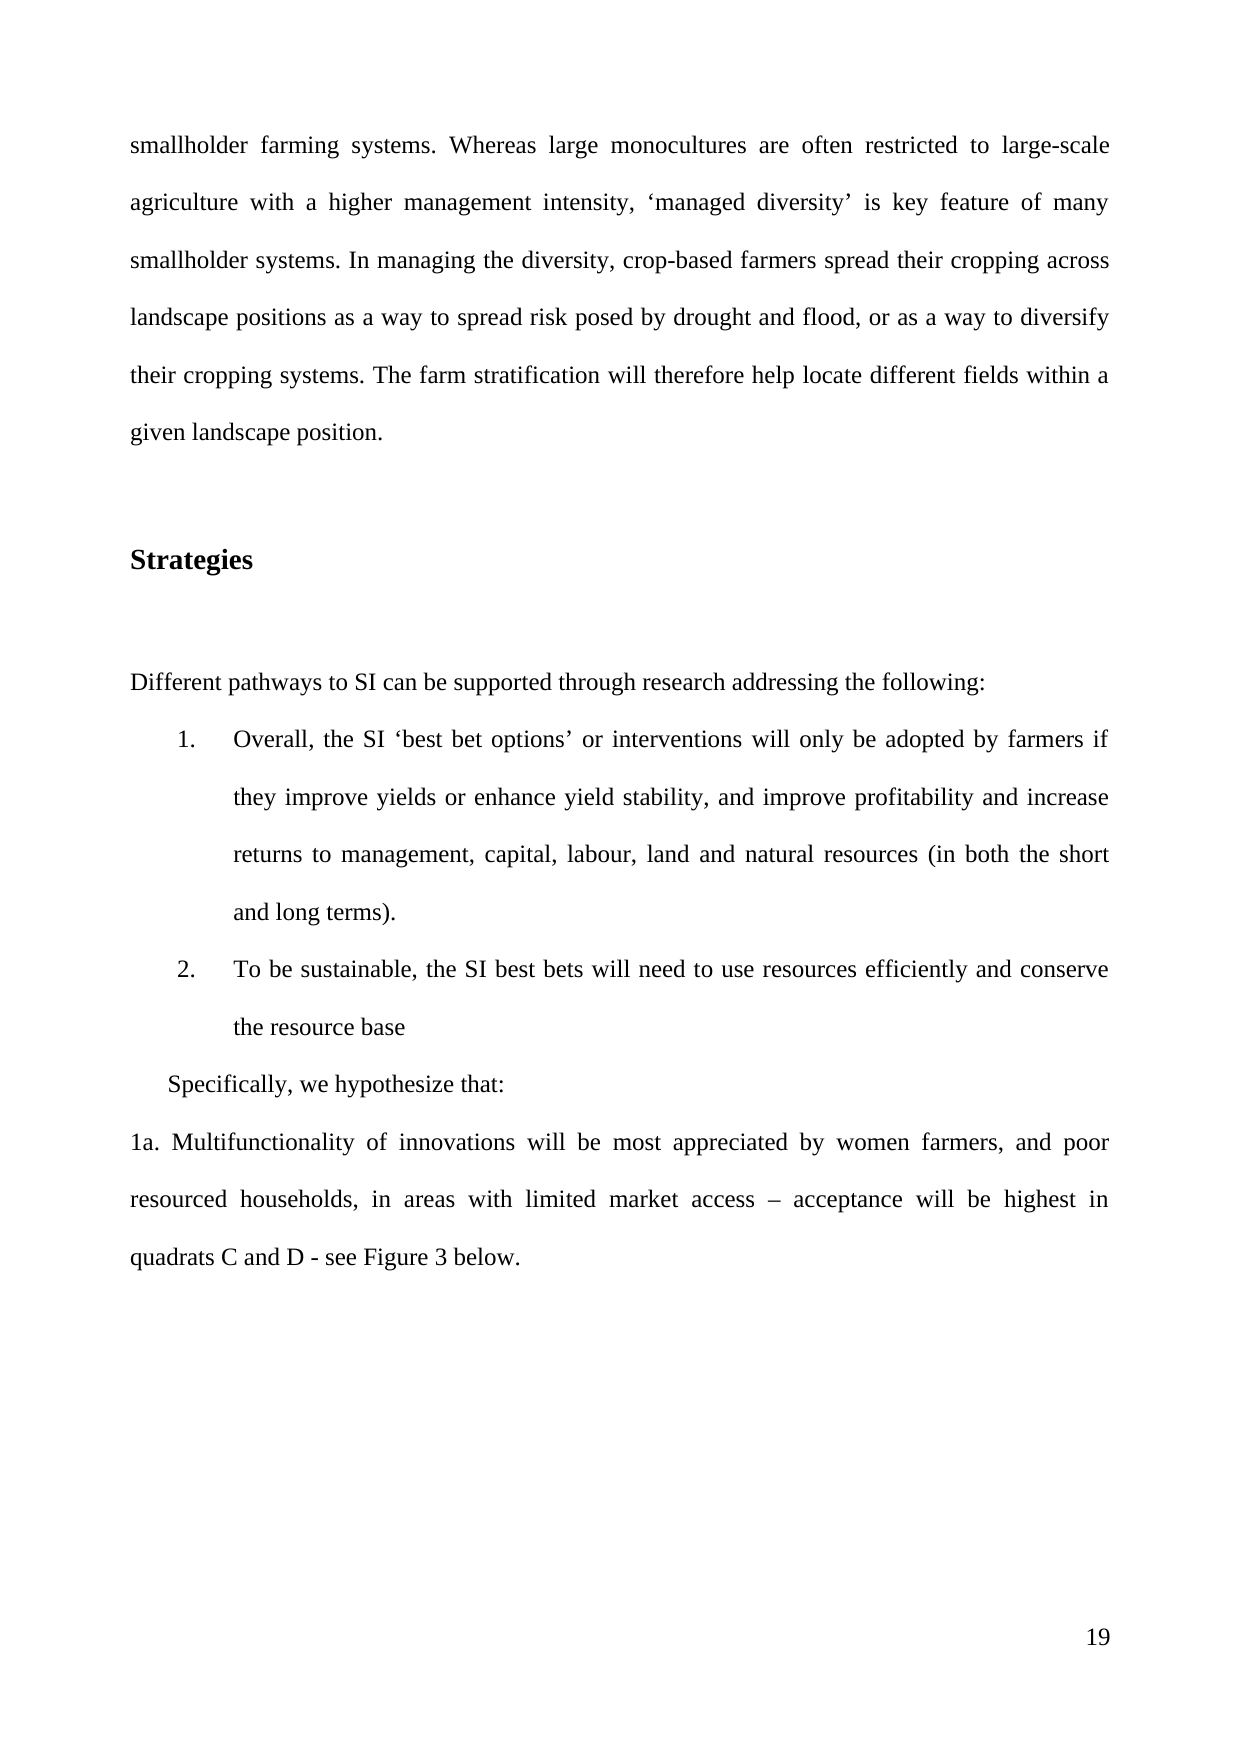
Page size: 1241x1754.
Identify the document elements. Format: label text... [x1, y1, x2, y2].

list Overall, the SI ‘best bet options’ or interventions will only be adopted by farmers if they improve yields or enhance yield stability, and improve profitability and increase returns to management, capital, labour, land and natural resources (in both the short and long terms). [177, 724, 1110, 925]
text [130, 130, 1110, 446]
text 1a. Multifunctionality of innovations will be most appreciated by women farmers, and poor resourced households, in areas with limited market access – acceptance will be highest in quadrats C and D - see Figure 3 below. [130, 1127, 1110, 1270]
list To be sustainable, the SI best bets will need to use resources efficiently and conserve the resource base [177, 954, 1110, 1040]
text Different pathways to SI can be supported through research addressing the following: [130, 667, 1110, 695]
text Strategies [130, 542, 1110, 576]
list Specifically, we hypothesize that: [167, 1069, 1110, 1098]
